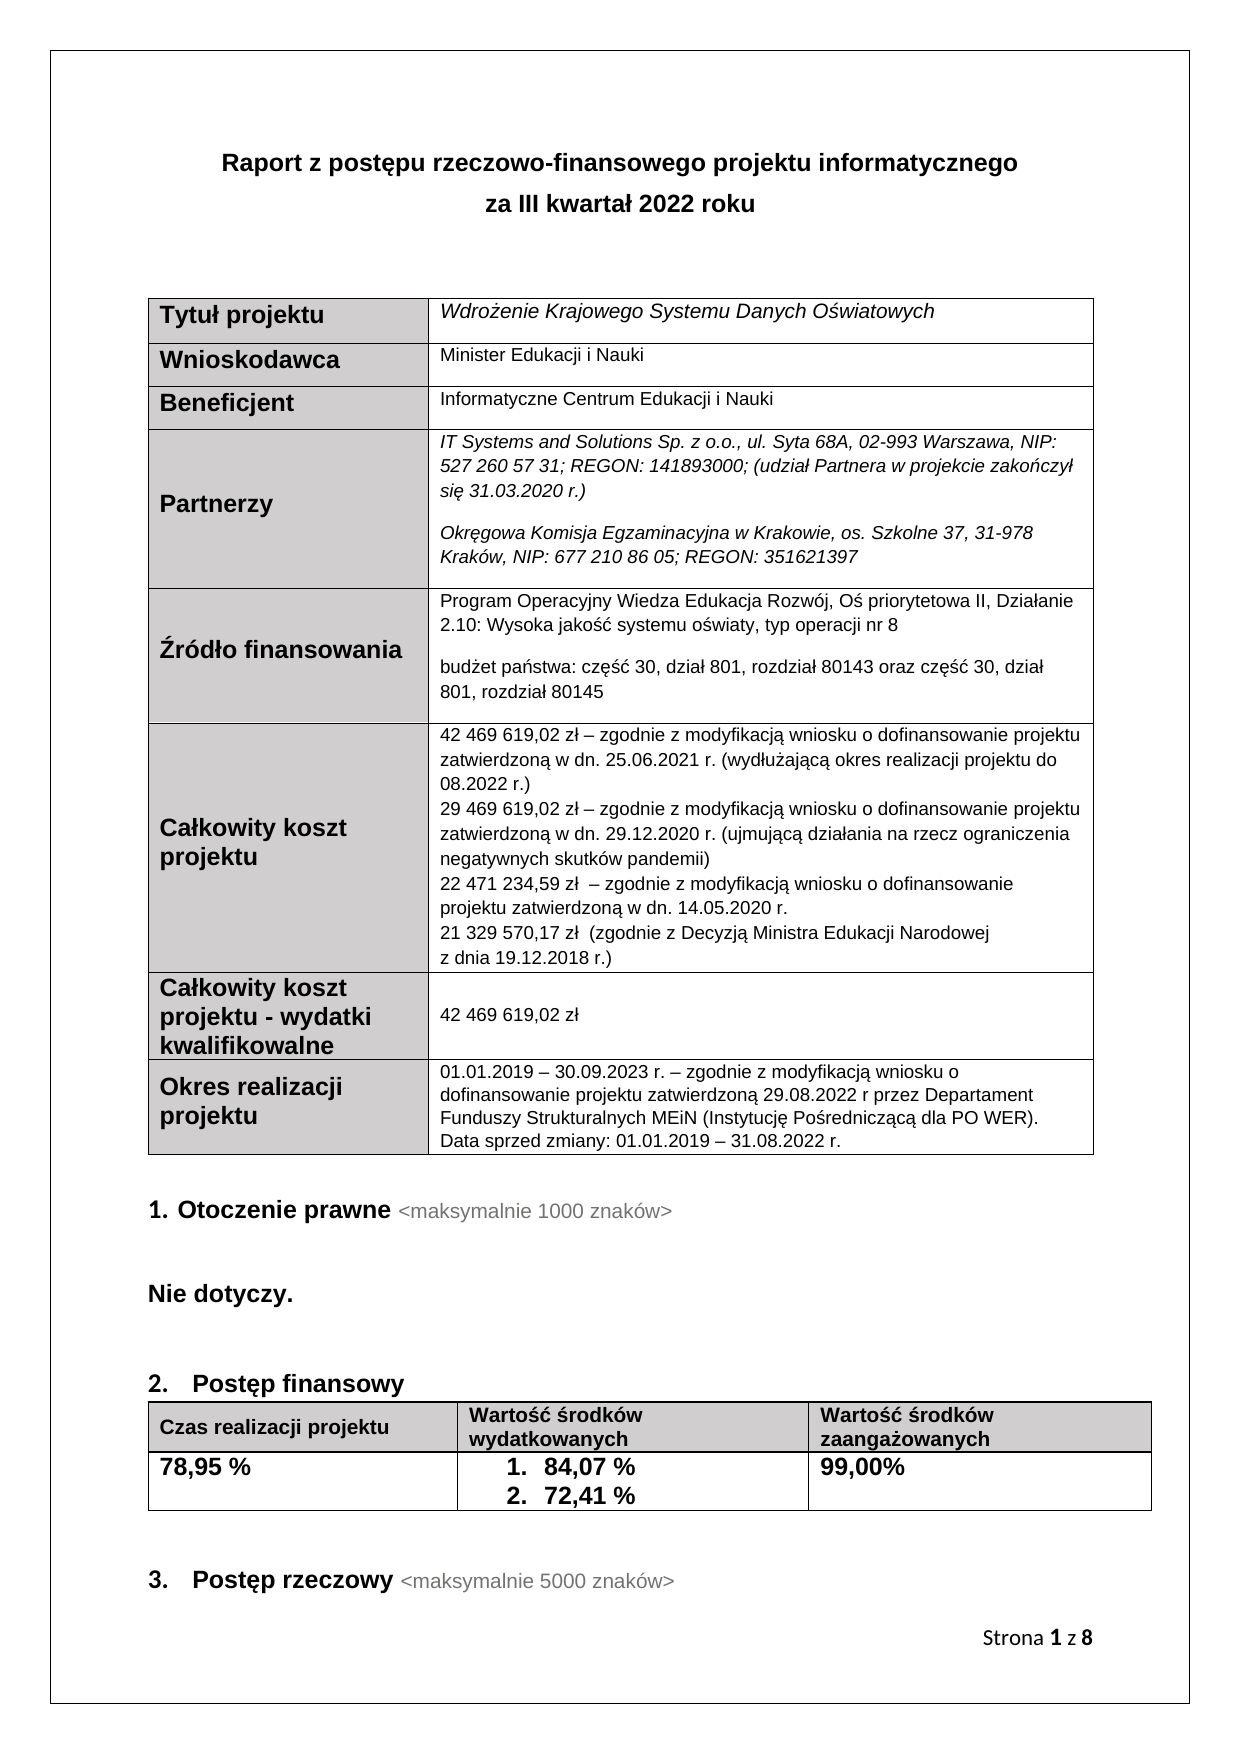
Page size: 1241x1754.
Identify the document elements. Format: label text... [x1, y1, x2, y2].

table_cell 78,95 % [149, 1453, 457, 1510]
table_cell Całkowity koszt projektu [149, 724, 428, 972]
subtitle Postęp finansowy [148, 1366, 1093, 1399]
table_header Wartość środków wydatkowanych [458, 1403, 808, 1451]
table_cell 84,07 % 72,41 % [458, 1453, 808, 1510]
table_cell IT Systems and Solutions Sp. z o.o., ul. Syta 68A, 02-993 Warszawa, NIP: 527 260 57 31; REGON: 141893000; (udział Partnera w projekcie zakończył się 31.03.2020 r.) Okręgowa Komisja Egzaminacyjna w Krakowie, os. Szkolne 37, 31-978 Kraków, NIP: 677 210 86 05; REGON: 351621397 [429, 430, 1093, 588]
table_header Tytuł projektu [149, 299, 428, 343]
table_cell Całkowity koszt projektu - wydatki kwalifikowalne [149, 973, 428, 1059]
subtitle Otoczenie prawne <maksymalnie 1000 znaków> [148, 1192, 1063, 1225]
subtitle Nie dotyczy. [148, 1279, 1093, 1308]
table_cell Źródło finansowania [149, 589, 428, 722]
table_cell Wnioskodawca [149, 344, 428, 386]
table_cell Okres realizacji projektu [149, 1060, 428, 1154]
table_header Czas realizacji projektu [149, 1403, 457, 1451]
table_cell 01.01.2019 – 30.09.2023 r. – zgodnie z modyfikacją wniosku o dofinansowanie projektu zatwierdzoną 29.08.2022 r przez Departament Funduszy Strukturalnych MEiN (Instytucję Pośredniczącą dla PO WER). Data sprzed zmiany: 01.01.2019 – 31.08.2022 r. [429, 1060, 1093, 1154]
subtitle za III kwartał 2022 roku [148, 189, 1093, 217]
subtitle Postęp rzeczowy <maksymalnie 5000 znaków> [148, 1562, 1093, 1595]
table_cell 42 469 619,02 zł [429, 973, 1093, 1059]
table_cell Minister Edukacji i Nauki [429, 344, 1093, 386]
table_header Wartość środków zaangażowanych [809, 1403, 1151, 1451]
table_cell 42 469 619,02 zł – zgodnie z modyfikacją wniosku o dofinansowanie projektu zatwierdzoną w dn. 25.06.2021 r. (wydłużającą okres realizacji projektu do 08.2022 r.) 29 469 619,02 zł – zgodnie z modyfikacją wniosku o dofinansowanie projektu zatwierdzoną w dn. 29.12.2020 r. (ujmującą działania na rzecz ograniczenia negatywnych skutków pandemii) 22 471 234,59 zł – zgodnie z modyfikacją wniosku o dofinansowanie projektu zatwierdzoną w dn. 14.05.2020 r. 21 329 570,17 zł (zgodnie z Decyzją Ministra Edukacji Narodowej z dnia 19.12.2018 r.) [429, 724, 1093, 972]
subtitle Raport z postępu rzeczowo-finansowego projektu informatycznego [148, 147, 1093, 176]
table_header Wdrożenie Krajowego Systemu Danych Oświatowych [429, 299, 1093, 343]
table_cell Program Operacyjny Wiedza Edukacja Rozwój, Oś priorytetowa II, Działanie 2.10: Wysoka jakość systemu oświaty, typ operacji nr 8 budżet państwa: część 30, dział 801, rozdział 80143 oraz część 30, dział 801, rozdział 80145 [429, 589, 1093, 722]
table_cell 99,00% [809, 1453, 1151, 1510]
table_cell Informatyczne Centrum Edukacji i Nauki [429, 387, 1093, 429]
table_cell Partnerzy [149, 430, 428, 588]
table_cell Beneficjent [149, 387, 428, 429]
